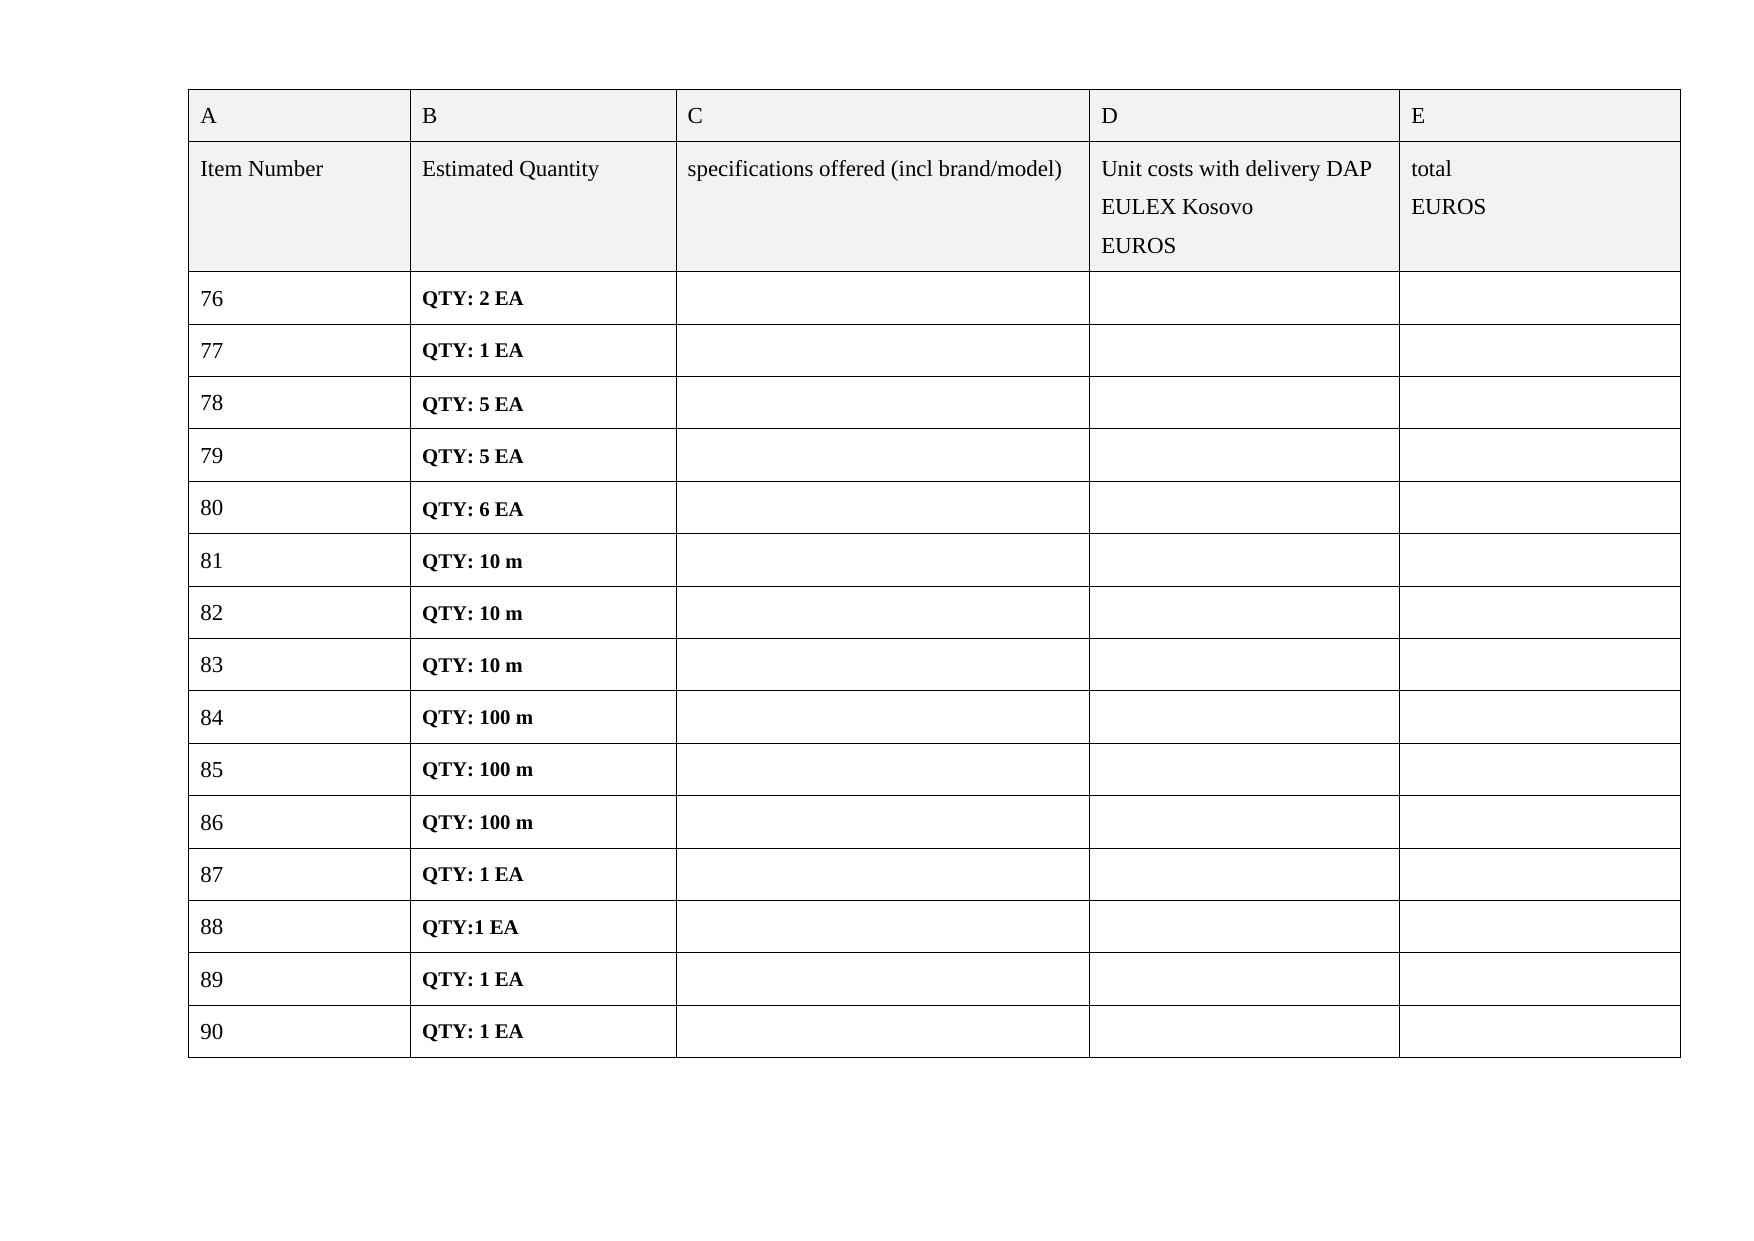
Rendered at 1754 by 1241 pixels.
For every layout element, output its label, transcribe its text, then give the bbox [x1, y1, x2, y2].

table_cell [677, 587, 1089, 638]
table_cell QTY: 100 m [411, 744, 676, 795]
table_cell [677, 272, 1089, 323]
table_cell QTY: 10 m [411, 534, 676, 586]
table_cell QTY: 5 EA [411, 429, 676, 481]
table_cell [1400, 482, 1680, 533]
table_cell [677, 849, 1089, 900]
table_cell [1400, 272, 1680, 323]
table_cell 88 [189, 901, 410, 952]
table_cell [1090, 1006, 1399, 1057]
table_cell QTY: 1 EA [411, 849, 676, 900]
table_header B [411, 90, 676, 141]
table_cell [677, 377, 1089, 428]
table_cell QTY: 1 EA [411, 1006, 676, 1057]
table_cell [1090, 953, 1399, 1005]
table_cell [1090, 901, 1399, 952]
table_cell [1400, 901, 1680, 952]
table_cell [1090, 796, 1399, 847]
table_cell Unit costs with delivery DAP EULEX Kosovo EUROS [1090, 142, 1399, 271]
table_cell [677, 325, 1089, 376]
table_cell [1090, 272, 1399, 323]
table_cell QTY: 5 EA [411, 377, 676, 428]
table_cell [1400, 587, 1680, 638]
table_cell [1090, 744, 1399, 795]
table_cell QTY:1 EA [411, 901, 676, 952]
table_cell [1400, 849, 1680, 900]
table_cell [1090, 587, 1399, 638]
table_cell QTY: 1 EA [411, 325, 676, 376]
table_cell 83 [189, 639, 410, 690]
table_cell QTY: 10 m [411, 587, 676, 638]
table_cell [1400, 534, 1680, 586]
table_header A [189, 90, 410, 141]
table_cell [1090, 429, 1399, 481]
table_cell [677, 534, 1089, 586]
table_cell [677, 953, 1089, 1005]
table_cell 87 [189, 849, 410, 900]
table_cell [1400, 639, 1680, 690]
table_cell 86 [189, 796, 410, 847]
table_cell 84 [189, 691, 410, 743]
table_cell 85 [189, 744, 410, 795]
table_cell QTY: 100 m [411, 796, 676, 847]
table_cell QTY: 100 m [411, 691, 676, 743]
table_cell [1090, 639, 1399, 690]
table_cell QTY: 10 m [411, 639, 676, 690]
table_cell [677, 639, 1089, 690]
table_cell [1090, 534, 1399, 586]
table_cell 90 [189, 1006, 410, 1057]
table_cell [1090, 377, 1399, 428]
table_cell 79 [189, 429, 410, 481]
table_cell 76 [189, 272, 410, 323]
table_cell [677, 796, 1089, 847]
table_header C [677, 90, 1089, 141]
table_cell [677, 482, 1089, 533]
table_cell 78 [189, 377, 410, 428]
table_header E [1400, 90, 1680, 141]
table_cell [1400, 796, 1680, 847]
table_cell [1400, 744, 1680, 795]
table_cell [677, 1006, 1089, 1057]
table_cell [677, 744, 1089, 795]
table_cell [1400, 377, 1680, 428]
table_cell 89 [189, 953, 410, 1005]
table_cell [1400, 953, 1680, 1005]
table_cell [1400, 429, 1680, 481]
table_cell QTY: 1 EA [411, 953, 676, 1005]
table_cell [677, 429, 1089, 481]
table_cell total EUROS [1400, 142, 1680, 271]
table_cell [677, 691, 1089, 743]
table_cell [1090, 325, 1399, 376]
table_cell 82 [189, 587, 410, 638]
table_cell [1400, 325, 1680, 376]
table_cell 77 [189, 325, 410, 376]
table_cell [1090, 482, 1399, 533]
table_cell Estimated Quantity [411, 142, 676, 271]
table_cell QTY: 2 EA [411, 272, 676, 323]
table_cell [1090, 691, 1399, 743]
table_cell [677, 901, 1089, 952]
table_cell specifications offered (incl brand/model) [677, 142, 1089, 271]
table_cell QTY: 6 EA [411, 482, 676, 533]
table_cell 80 [189, 482, 410, 533]
table_cell [1400, 1006, 1680, 1057]
table_cell 81 [189, 534, 410, 586]
table_cell Item Number [189, 142, 410, 271]
table_cell [1400, 691, 1680, 743]
table_cell [1090, 849, 1399, 900]
table_header D [1090, 90, 1399, 141]
